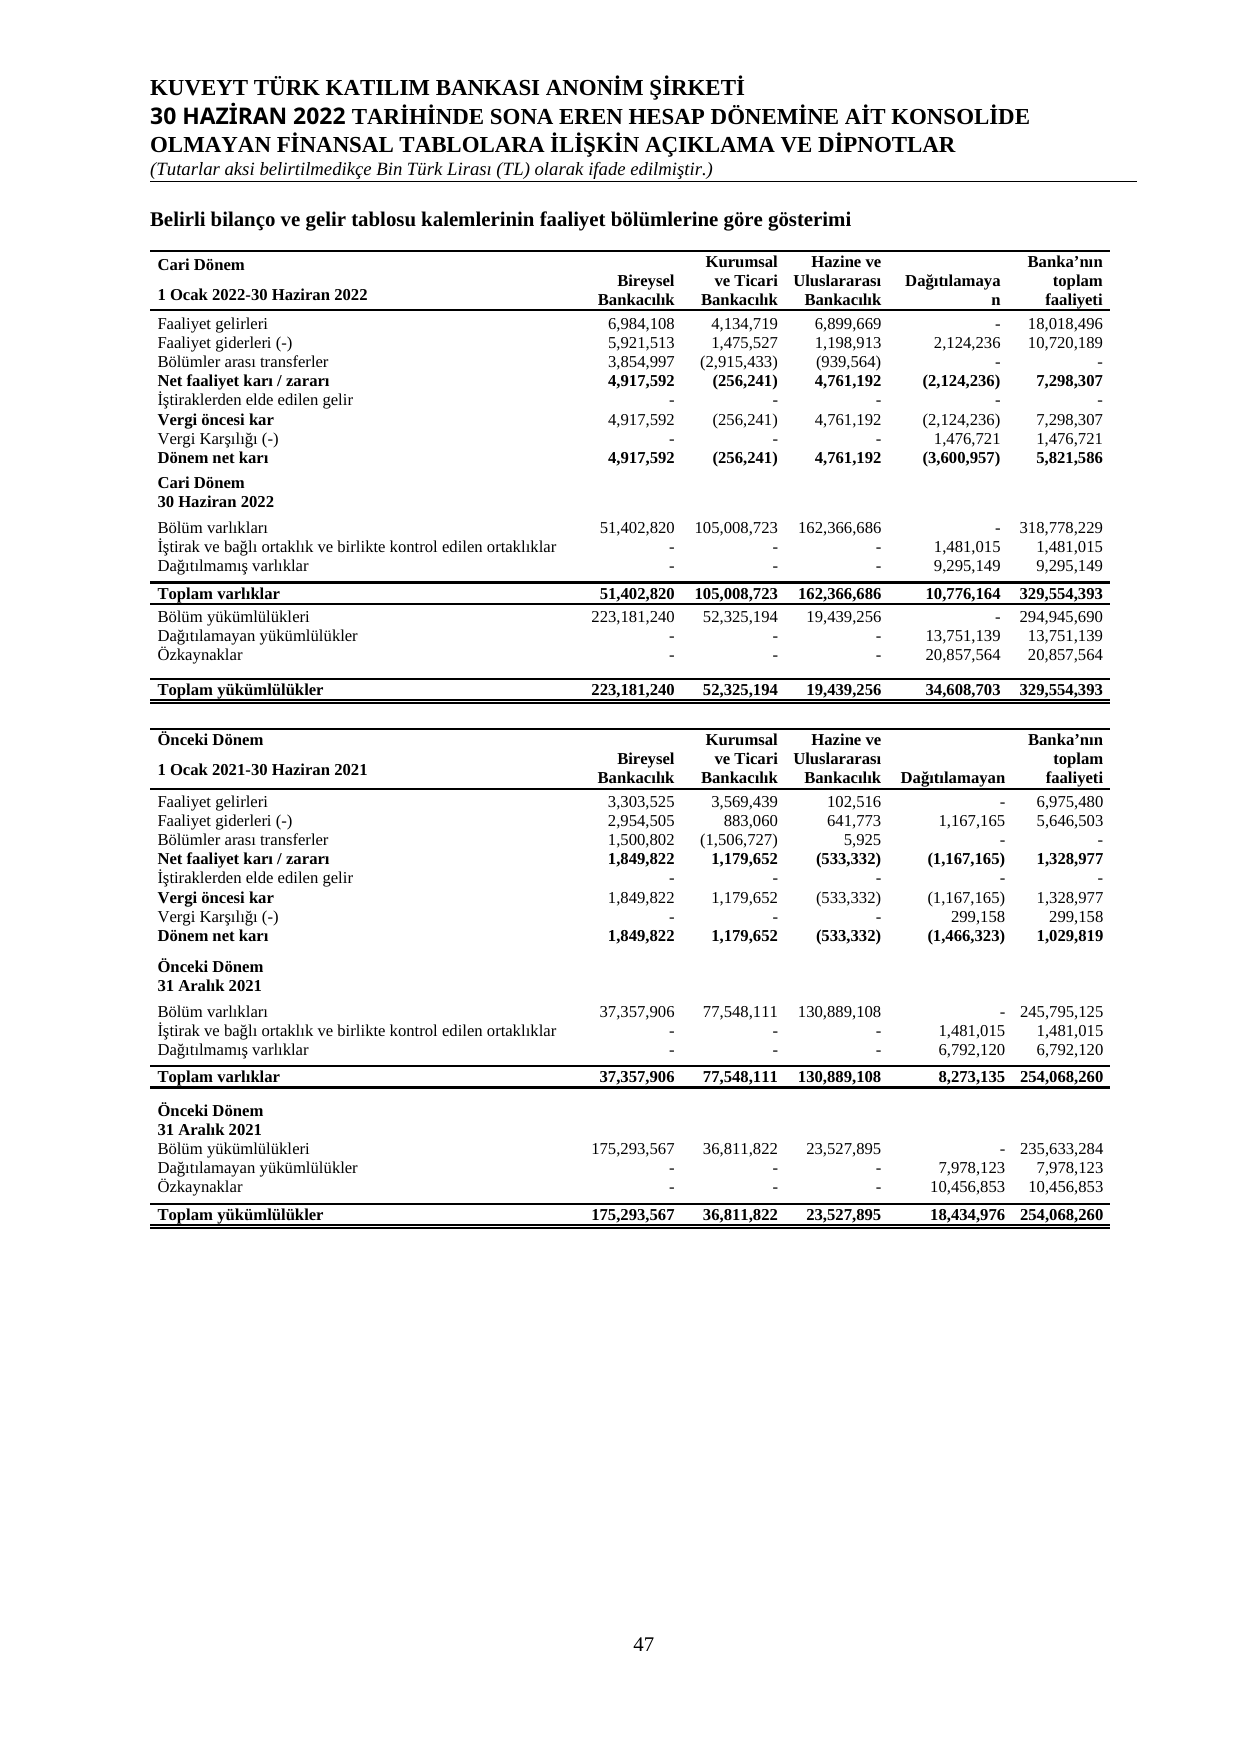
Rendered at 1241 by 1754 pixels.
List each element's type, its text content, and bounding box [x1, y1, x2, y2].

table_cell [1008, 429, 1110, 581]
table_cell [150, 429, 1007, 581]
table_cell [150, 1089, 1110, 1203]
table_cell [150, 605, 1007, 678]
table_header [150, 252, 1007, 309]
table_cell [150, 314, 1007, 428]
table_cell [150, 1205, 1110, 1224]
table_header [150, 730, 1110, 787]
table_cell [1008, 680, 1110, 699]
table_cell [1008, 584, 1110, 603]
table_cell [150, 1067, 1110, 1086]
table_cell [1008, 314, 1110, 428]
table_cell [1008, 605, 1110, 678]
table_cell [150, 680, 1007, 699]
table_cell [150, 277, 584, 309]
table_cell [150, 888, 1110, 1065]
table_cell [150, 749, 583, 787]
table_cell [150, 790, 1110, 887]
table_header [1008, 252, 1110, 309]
text Belirli bilanço ve gelir tablosu kalemlerinin faaliyet bölümlerine göre gösterimi [150, 207, 1137, 231]
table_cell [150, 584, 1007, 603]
